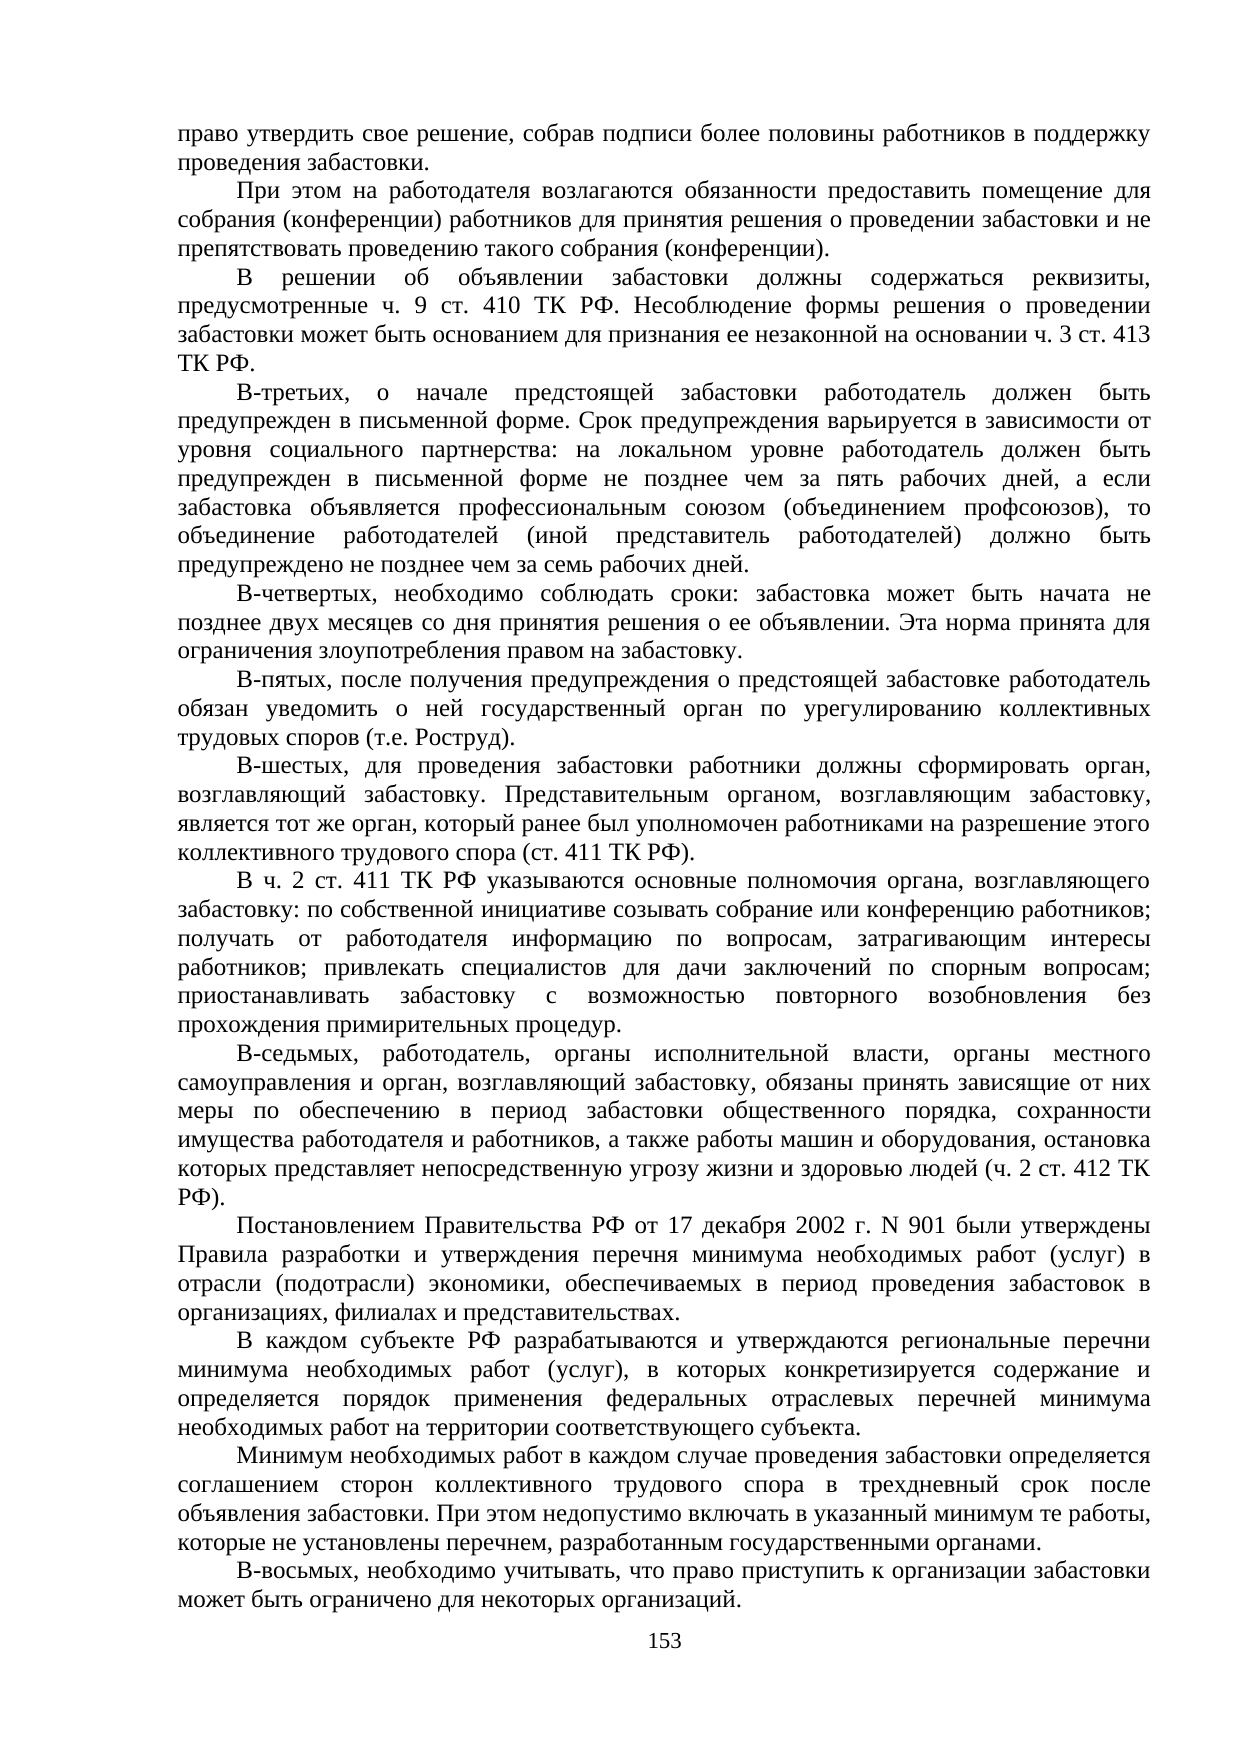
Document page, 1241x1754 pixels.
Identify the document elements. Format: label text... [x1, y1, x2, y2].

text В каждом субъекте РФ разрабатываются и утверждаются региональные перечни минимума необходимых работ (услуг), в которых конкретизируется содержание и определяется порядок применения федеральных отраслевых перечней минимума необходимых работ на территории соответствующего субъекта. [177, 1326, 1152, 1441]
text Минимум необходимых работ в каждом случае проведения забастовки определяется соглашением сторон коллективного трудового спора в трехдневный срок после объявления забастовки. При этом недопустимо включать в указанный минимум те работы, которые не установлены перечнем, разработанным государственными органами. [177, 1441, 1152, 1556]
text При этом на работодателя возлагаются обязанности предоставить помещение для собрания (конференции) работников для принятия решения о проведении забастовки и не препятствовать проведению такого собрания (конференции). [177, 176, 1152, 262]
text В-третьих, о начале предстоящей забастовки работодатель должен быть предупрежден в письменной форме. Срок предупреждения варьируется в зависимости от уровня социального партнерства: на локальном уровне работодатель должен быть предупрежден в письменной форме не позднее чем за пять рабочих дней, а если забастовка объявляется профессиональным союзом (объединением профсоюзов), то объединение работодателей (иной представитель работодателей) должно быть предупреждено не позднее чем за семь рабочих дней. [177, 377, 1152, 578]
text В-четвертых, необходимо соблюдать сроки: забастовка может быть начата не позднее двух месяцев со дня принятия решения о ее объявлении. Эта норма принята для ограничения злоупотребления правом на забастовку. [177, 578, 1152, 664]
text В-восьмых, необходимо учитывать, что право приступить к организации забастовки может быть ограничено для некоторых организаций. [177, 1556, 1152, 1613]
text В ч. 2 ст. 411 ТК РФ указываются основные полномочия органа, возглавляющего забастовку: по собственной инициативе созывать собрание или конференцию работников; получать от работодателя информацию по вопросам, затрагивающим интересы работников; привлекать специалистов для дачи заключений по спорным вопросам; приостанавливать забастовку с возможностью повторного возобновления без прохождения примирительных процедур. [177, 866, 1152, 1038]
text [177, 118, 1152, 176]
text Постановлением Правительства РФ от 17 декабря 2002 г. N 901 были утверждены Правила разработки и утверждения перечня минимума необходимых работ (услуг) в отрасли (подотрасли) экономики, обеспечиваемых в период проведения забастовок в организациях, филиалах и представительствах. [177, 1211, 1152, 1326]
text В-пятых, после получения предупреждения о предстоящей забастовке работодатель обязан уведомить о ней государственный орган по урегулированию коллективных трудовых споров (т.е. Роструд). [177, 664, 1152, 751]
text В-седьмых, работодатель, органы исполнительной власти, органы местного самоуправления и орган, возглавляющий забастовку, обязаны принять зависящие от них меры по обеспечению в период забастовки общественного порядка, сохранности имущества работодателя и работников, а также работы машин и оборудования, остановка которых представляет непосредственную угрозу жизни и здоровью людей (ч. 2 ст. 412 ТК РФ). [177, 1038, 1152, 1211]
text В решении об объявлении забастовки должны содержаться реквизиты, предусмотренные ч. 9 ст. 410 ТК РФ. Несоблюдение формы решения о проведении забастовки может быть основанием для признания ее незаконной на основании ч. 3 ст. 413 ТК РФ. [177, 262, 1152, 377]
text В-шестых, для проведения забастовки работники должны сформировать орган, возглавляющий забастовку. Представительным органом, возглавляющим забастовку, является тот же орган, который ранее был уполномочен работниками на разрешение этого коллективного трудового спора (ст. 411 ТК РФ). [177, 751, 1152, 866]
